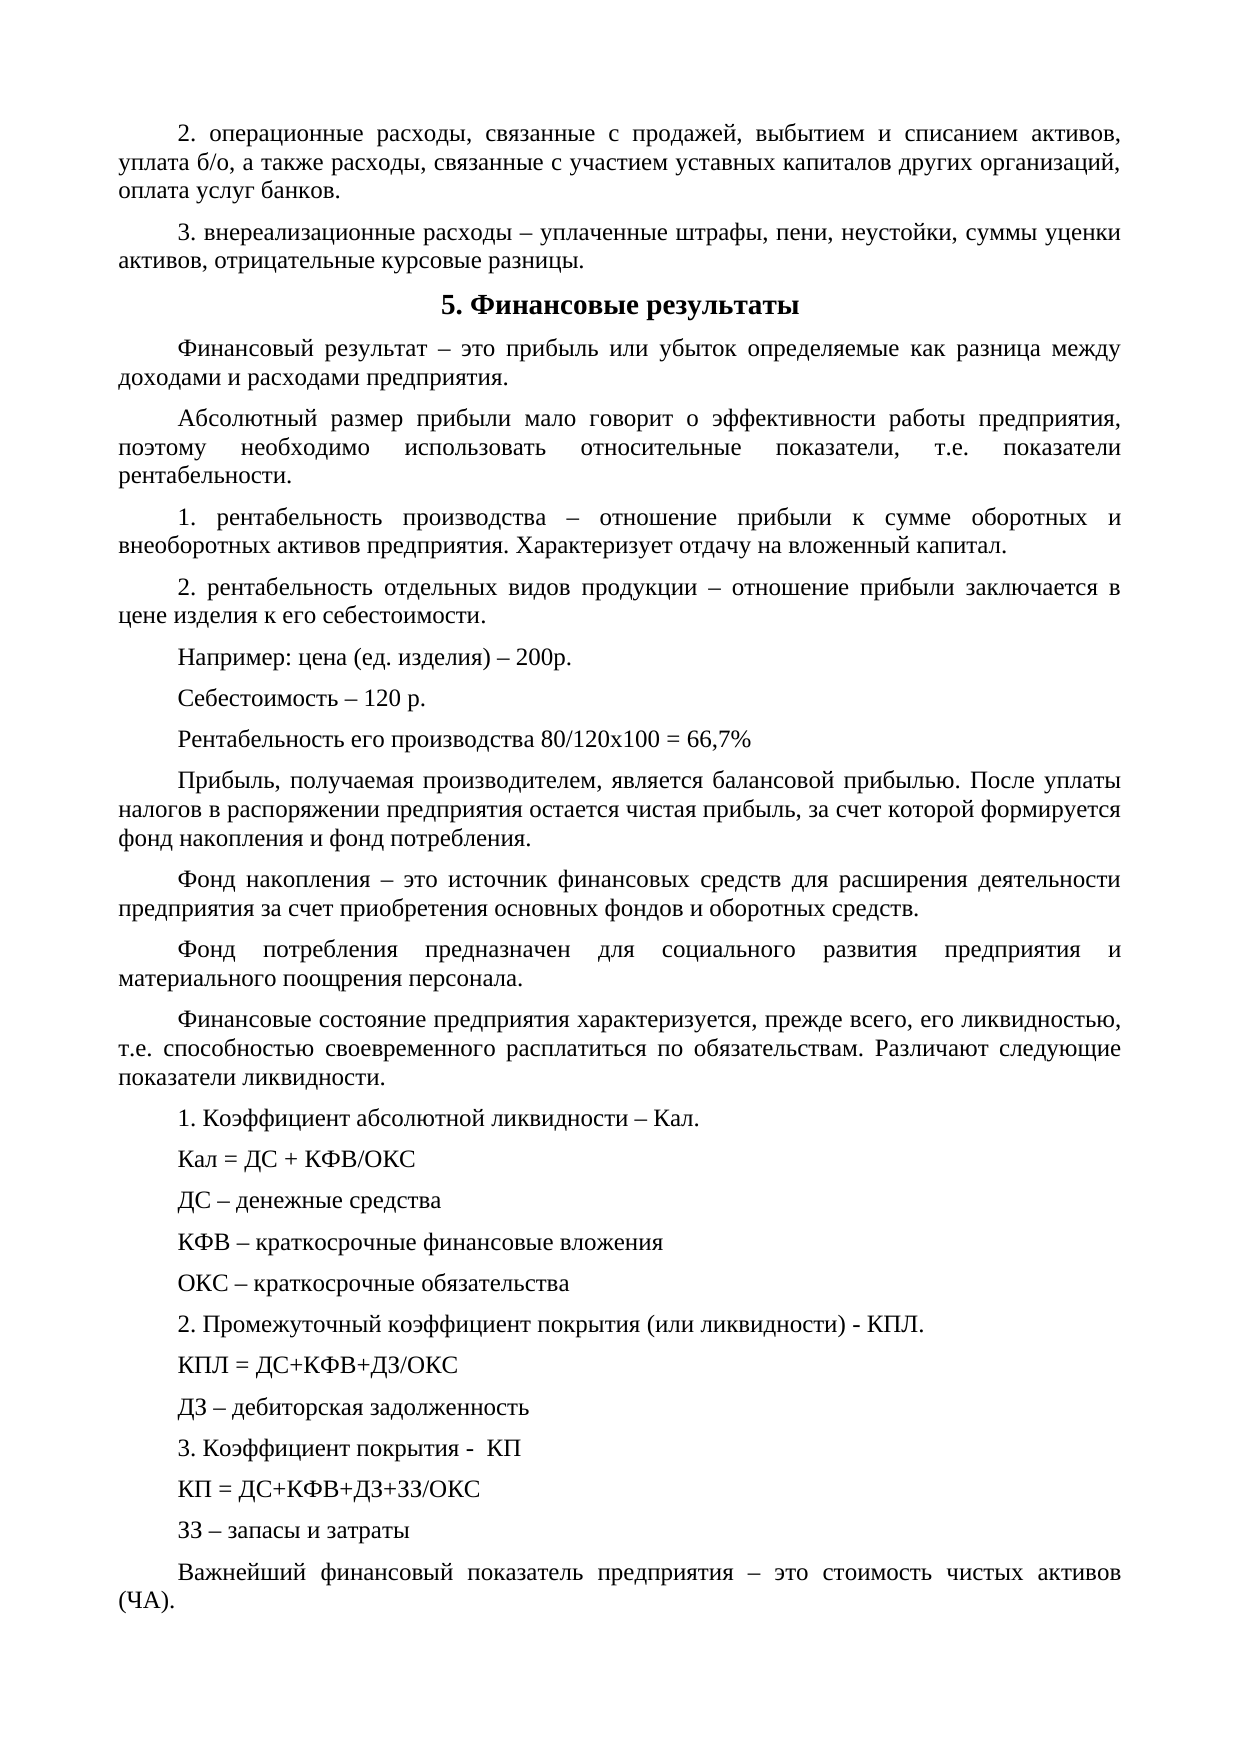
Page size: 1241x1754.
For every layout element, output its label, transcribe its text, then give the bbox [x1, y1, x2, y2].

text 1. Коэффициент абсолютной ликвидности – Кал. [118, 1103, 1122, 1132]
text Абсолютный размер прибыли мало говорит о эффективности работы предприятия, поэтому необходимо использовать относительные показатели, т.е. показатели рентабельности. [118, 403, 1122, 489]
text 2. рентабельность отдельных видов продукции – отношение прибыли заключается в цене изделия к его себестоимости. [118, 572, 1122, 629]
text ОКС – краткосрочные обязательства [118, 1268, 1122, 1297]
text КПЛ = ДС+КФВ+ДЗ/ОКС [118, 1350, 1122, 1379]
text КФВ – краткосрочные финансовые вложения [118, 1227, 1122, 1255]
text ДС – денежные средства [118, 1185, 1122, 1214]
text Рентабельность его производства 80/120х100 = 66,7% [118, 724, 1122, 753]
text Например: цена (ед. изделия) – 200р. [118, 642, 1122, 670]
text Финансовые состояние предприятия характеризуется, прежде всего, его ликвидностью, т.е. способностью своевременного расплатиться по обязательствам. Различают следующие показатели ликвидности. [118, 1004, 1122, 1090]
text 1. рентабельность производства – отношение прибыли к сумме оборотных и внеоборотных активов предприятия. Характеризует отдачу на вложенный капитал. [118, 502, 1122, 559]
text ЗЗ – запасы и затраты [118, 1515, 1122, 1544]
text ДЗ – дебиторская задолженность [118, 1392, 1122, 1420]
text Фонд потребления предназначен для социального развития предприятия и материального поощрения персонала. [118, 934, 1122, 992]
text 2. Промежуточный коэффициент покрытия (или ликвидности) - КПЛ. [118, 1309, 1122, 1338]
text КП = ДС+КФВ+ДЗ+ЗЗ/ОКС [118, 1474, 1122, 1503]
text Кал = ДС + КФВ/ОКС [118, 1144, 1122, 1173]
text Себестоимость – 120 р. [118, 683, 1122, 712]
text Фонд накопления – это источник финансовых средств для расширения деятельности предприятия за счет приобретения основных фондов и оборотных средств. [118, 864, 1122, 922]
text Прибыль, получаемая производителем, является балансовой прибылью. После уплаты налогов в распоряжении предприятия остается чистая прибыль, за счет которой формируется фонд накопления и фонд потребления. [118, 765, 1122, 852]
text 5. Финансовые результаты [118, 287, 1122, 320]
text 3. Коэффициент покрытия - КП [118, 1433, 1122, 1462]
text 3. внереализационные расходы – уплаченные штрафы, пени, неустойки, суммы уценки активов, отрицательные курсовые разницы. [118, 217, 1122, 274]
text Финансовый результат – это прибыль или убыток определяемые как разница между доходами и расходами предприятия. [118, 333, 1122, 390]
text Важнейший финансовый показатель предприятия – это стоимость чистых активов (ЧА). [118, 1557, 1122, 1614]
text 2. операционные расходы, связанные с продажей, выбытием и списанием активов, уплата б/о, а также расходы, связанные с участием уставных капиталов других организаций, оплата услуг банков. [118, 118, 1122, 204]
